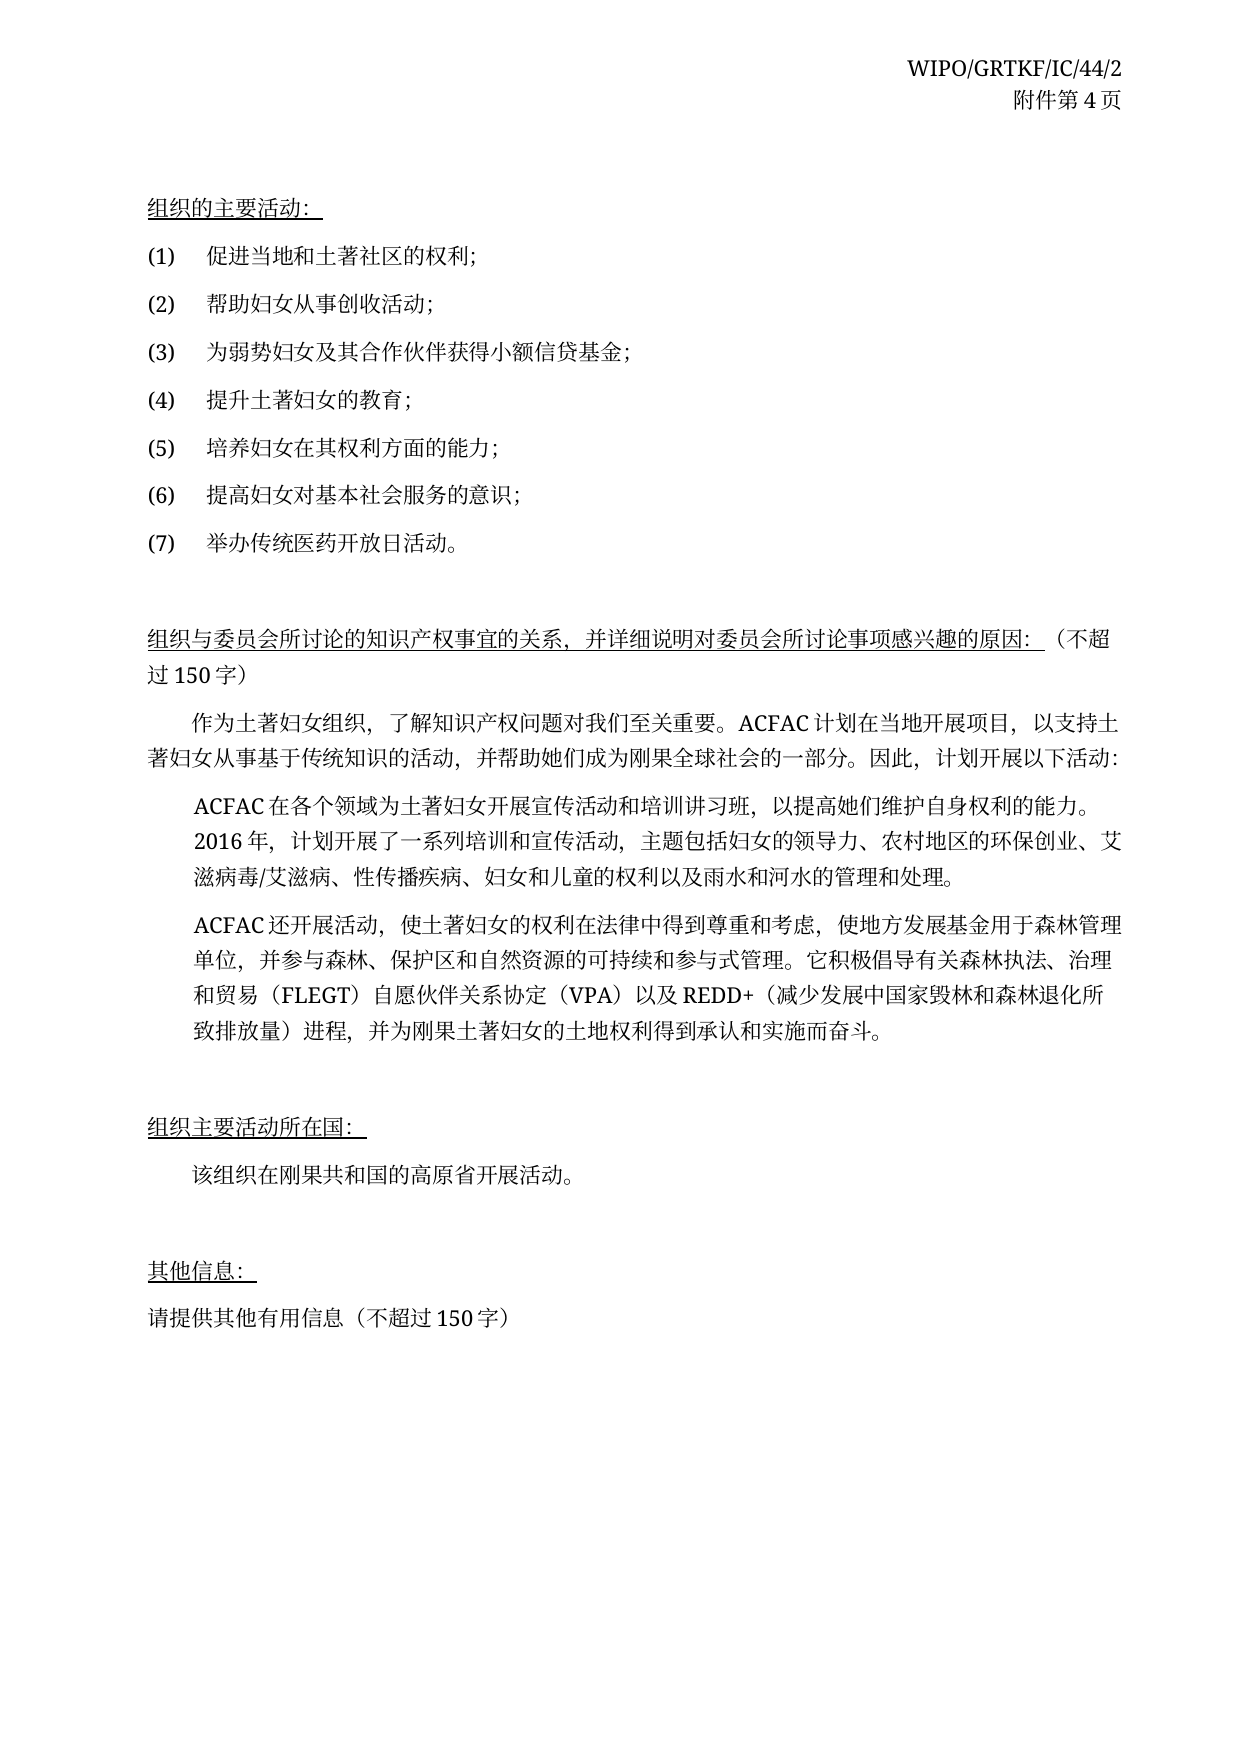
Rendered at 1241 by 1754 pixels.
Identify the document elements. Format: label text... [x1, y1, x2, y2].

text 作为土著妇女组织，了解知识产权问题对我们至关重要。ACFAC计划在当地开展项目，以支持土著妇女从事基于传统知识的活动，并帮助她们成为刚果全球社会的一部分。因此，计划开展以下活动： [148, 702, 1122, 773]
text (7) 举办传统医药开放日活动。 [148, 523, 1122, 558]
text 组织主要活动所在国： [148, 1106, 1122, 1142]
text (5) 培养妇女在其权利方面的能力； [148, 427, 1122, 462]
text 组织的主要活动： [148, 187, 1122, 223]
text ACFAC在各个领域为土著妇女开展宣传活动和培训讲习班，以提高她们维护自身权利的能力。2016年，计划开展了一系列培训和宣传活动，主题包括妇女的领导力、农村地区的环保创业、艾滋病毒/艾滋病、性传播疾病、妇女和儿童的权利以及雨水和河水的管理和处理。 [193, 785, 1122, 892]
text 其他信息： [148, 1250, 1122, 1285]
text (3) 为弱势妇女及其合作伙伴获得小额信贷基金； [148, 331, 1122, 367]
text (2) 帮助妇女从事创收活动； [148, 283, 1122, 319]
text 该组织在刚果共和国的高原省开展活动。 [148, 1154, 1122, 1189]
text ACFAC还开展活动，使土著妇女的权利在法律中得到尊重和考虑，使地方发展基金用于森林管理单位，并参与森林、保护区和自然资源的可持续和参与式管理。它积极倡导有关森林执法、治理和贸易（FLEGT）自愿伙伴关系协定（VPA）以及REDD+（减少发展中国家毁林和森林退化所致排放量）进程，并为刚果土著妇女的土地权利得到承认和实施而奋斗。 [193, 904, 1122, 1046]
text (4) 提升土著妇女的教育； [148, 379, 1122, 414]
text (6) 提高妇女对基本社会服务的意识； [148, 475, 1122, 510]
text 请提供其他有用信息（不超过150字） [148, 1298, 1122, 1333]
text (1) 促进当地和土著社区的权利； [148, 235, 1122, 271]
text 组织与委员会所讨论的知识产权事宜的关系，并详细说明对委员会所讨论事项感兴趣的原因：（不超过150字） [148, 619, 1122, 689]
